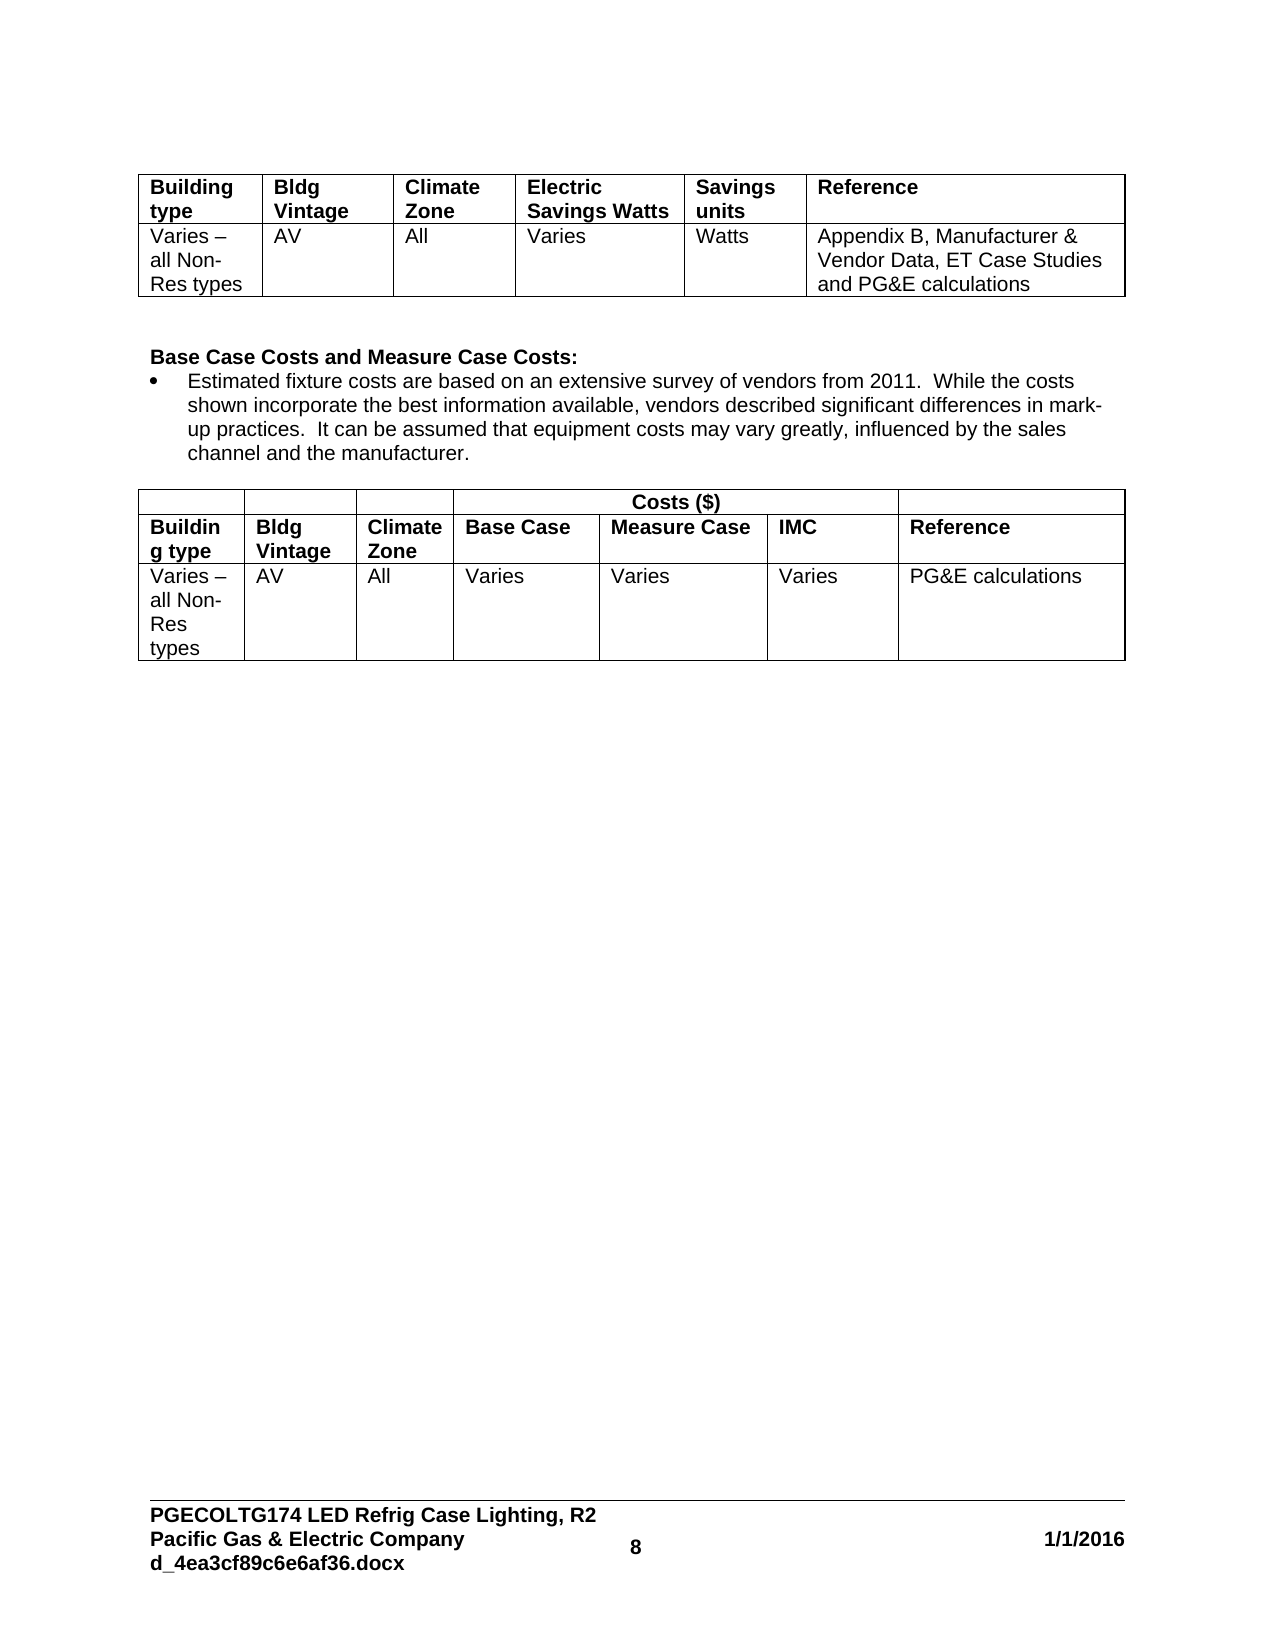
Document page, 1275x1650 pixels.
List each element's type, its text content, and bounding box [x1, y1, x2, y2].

table_header [357, 490, 453, 514]
table_cell Measure Case [600, 515, 767, 563]
table_header [899, 490, 1124, 514]
table_cell Base Case [454, 515, 599, 563]
table_cell AV [245, 564, 356, 659]
table_header Savings units [685, 175, 806, 223]
table_cell Varies [454, 564, 599, 659]
table_cell Varies [516, 224, 684, 296]
table_cell Varies [600, 564, 767, 659]
table_header Electric Savings Watts [516, 175, 684, 223]
table_header Climate Zone [394, 175, 515, 223]
table_cell Appendix B, Manufacturer & Vendor Data, ET Case Studies and PG&E calculations [807, 224, 1124, 296]
list Estimated fixture costs are based on an extensive survey of vendors from 2011. While the costs shown incorporate the best information available, vendors described significant differences in mark-up practices. It can be assumed that equipment costs may vary greatly, influenced by the sales channel and the manufacturer. [150, 369, 1125, 465]
table_cell Watts [685, 224, 806, 296]
table_cell Varies – all Non-Res types [139, 224, 262, 296]
table_cell Reference [899, 515, 1124, 563]
table_header [139, 490, 244, 514]
table_cell All [357, 564, 453, 659]
table_header Costs ($) [454, 490, 898, 514]
table_cell Bldg Vintage [245, 515, 356, 563]
table_header Bldg Vintage [263, 175, 393, 223]
table_cell All [394, 224, 515, 296]
table_cell Climate Zone [357, 515, 453, 563]
table_cell IMC [768, 515, 898, 563]
text Base Case Costs and Measure Case Costs: [150, 345, 1125, 369]
table_cell Varies – all Non-Res types [139, 564, 244, 659]
table_cell PG&E calculations [899, 564, 1124, 659]
table_cell Building type [139, 515, 244, 563]
table_header Reference [807, 175, 1124, 223]
table_header Building type [139, 175, 262, 223]
table_header [245, 490, 356, 514]
table_cell AV [263, 224, 393, 296]
table_cell Varies [768, 564, 898, 659]
